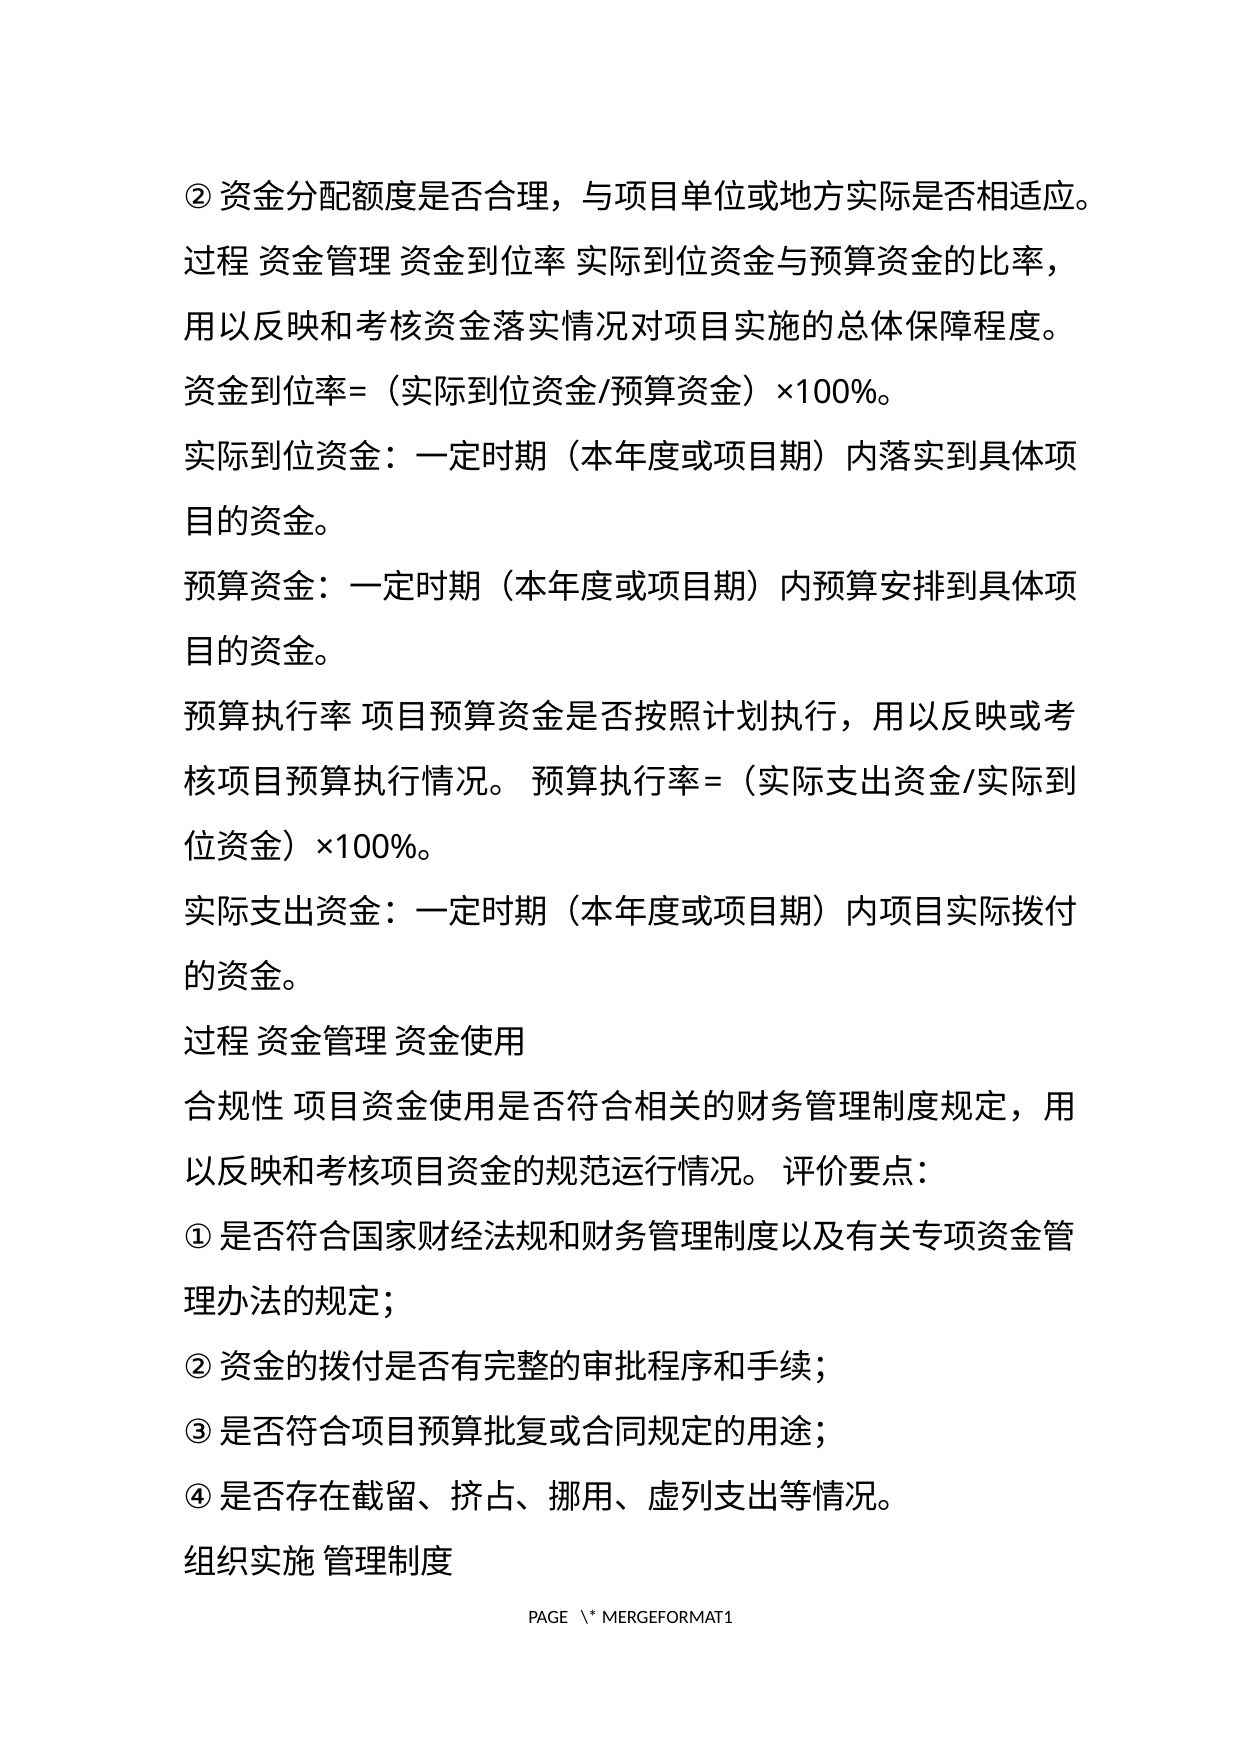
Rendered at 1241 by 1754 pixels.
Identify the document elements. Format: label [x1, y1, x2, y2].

text [183, 162, 1078, 1592]
